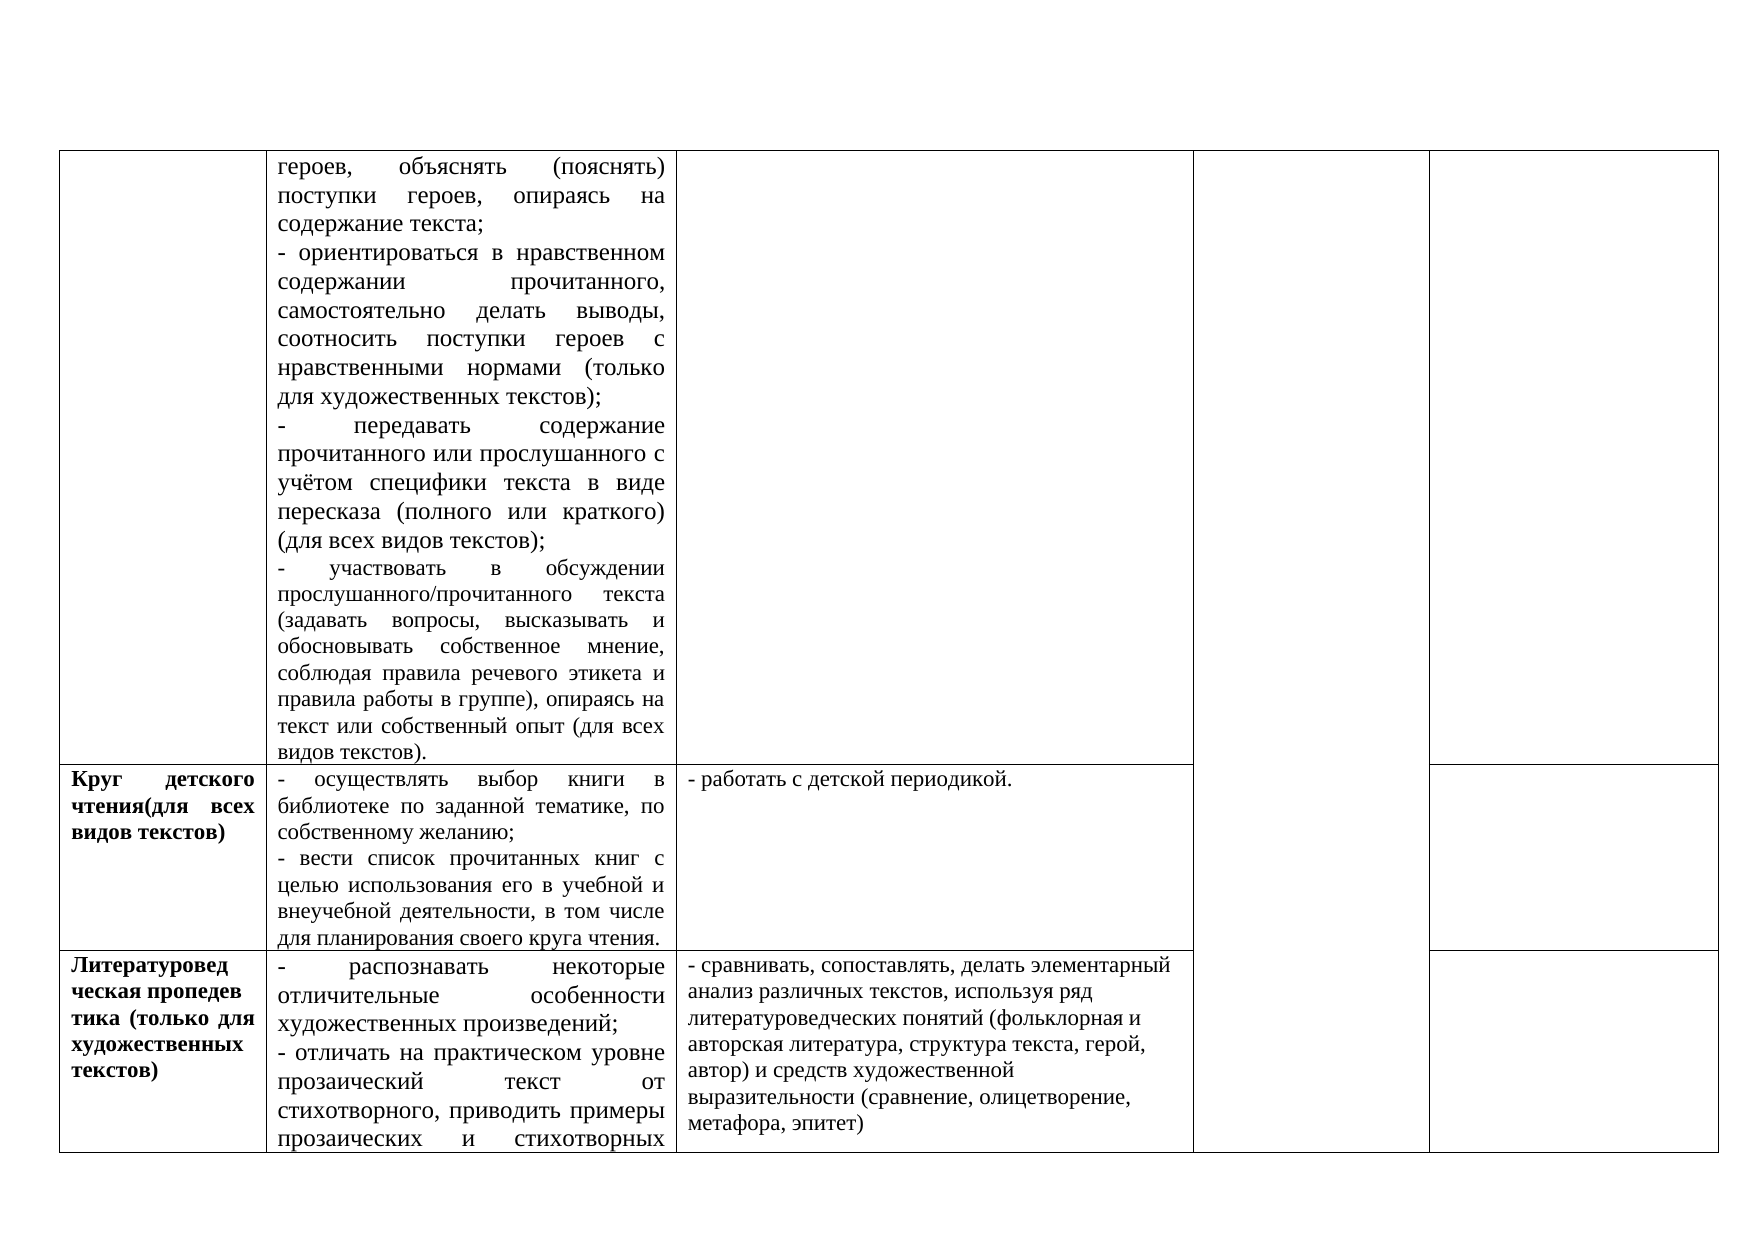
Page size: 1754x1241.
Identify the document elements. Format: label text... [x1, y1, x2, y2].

table_cell - осуществлять выбор книги в библиотеке по заданной тематике, по собственному желанию; - вести список прочитанных книг с целью использования его в учебной и внеучебной деятельности, в том числе для планирования своего круга чтения. [267, 765, 676, 950]
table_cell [1430, 151, 1718, 764]
table_cell - работать с детской периодикой. [677, 765, 1193, 950]
table_cell Круг детского чтения(для всех видов текстов) [60, 765, 266, 950]
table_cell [60, 951, 266, 1152]
table_cell [1430, 765, 1718, 950]
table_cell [60, 151, 266, 764]
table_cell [267, 951, 676, 1152]
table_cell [1194, 151, 1429, 1152]
table_cell [1430, 951, 1718, 1152]
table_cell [677, 951, 1193, 1152]
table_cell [267, 151, 676, 764]
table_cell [677, 151, 1193, 764]
